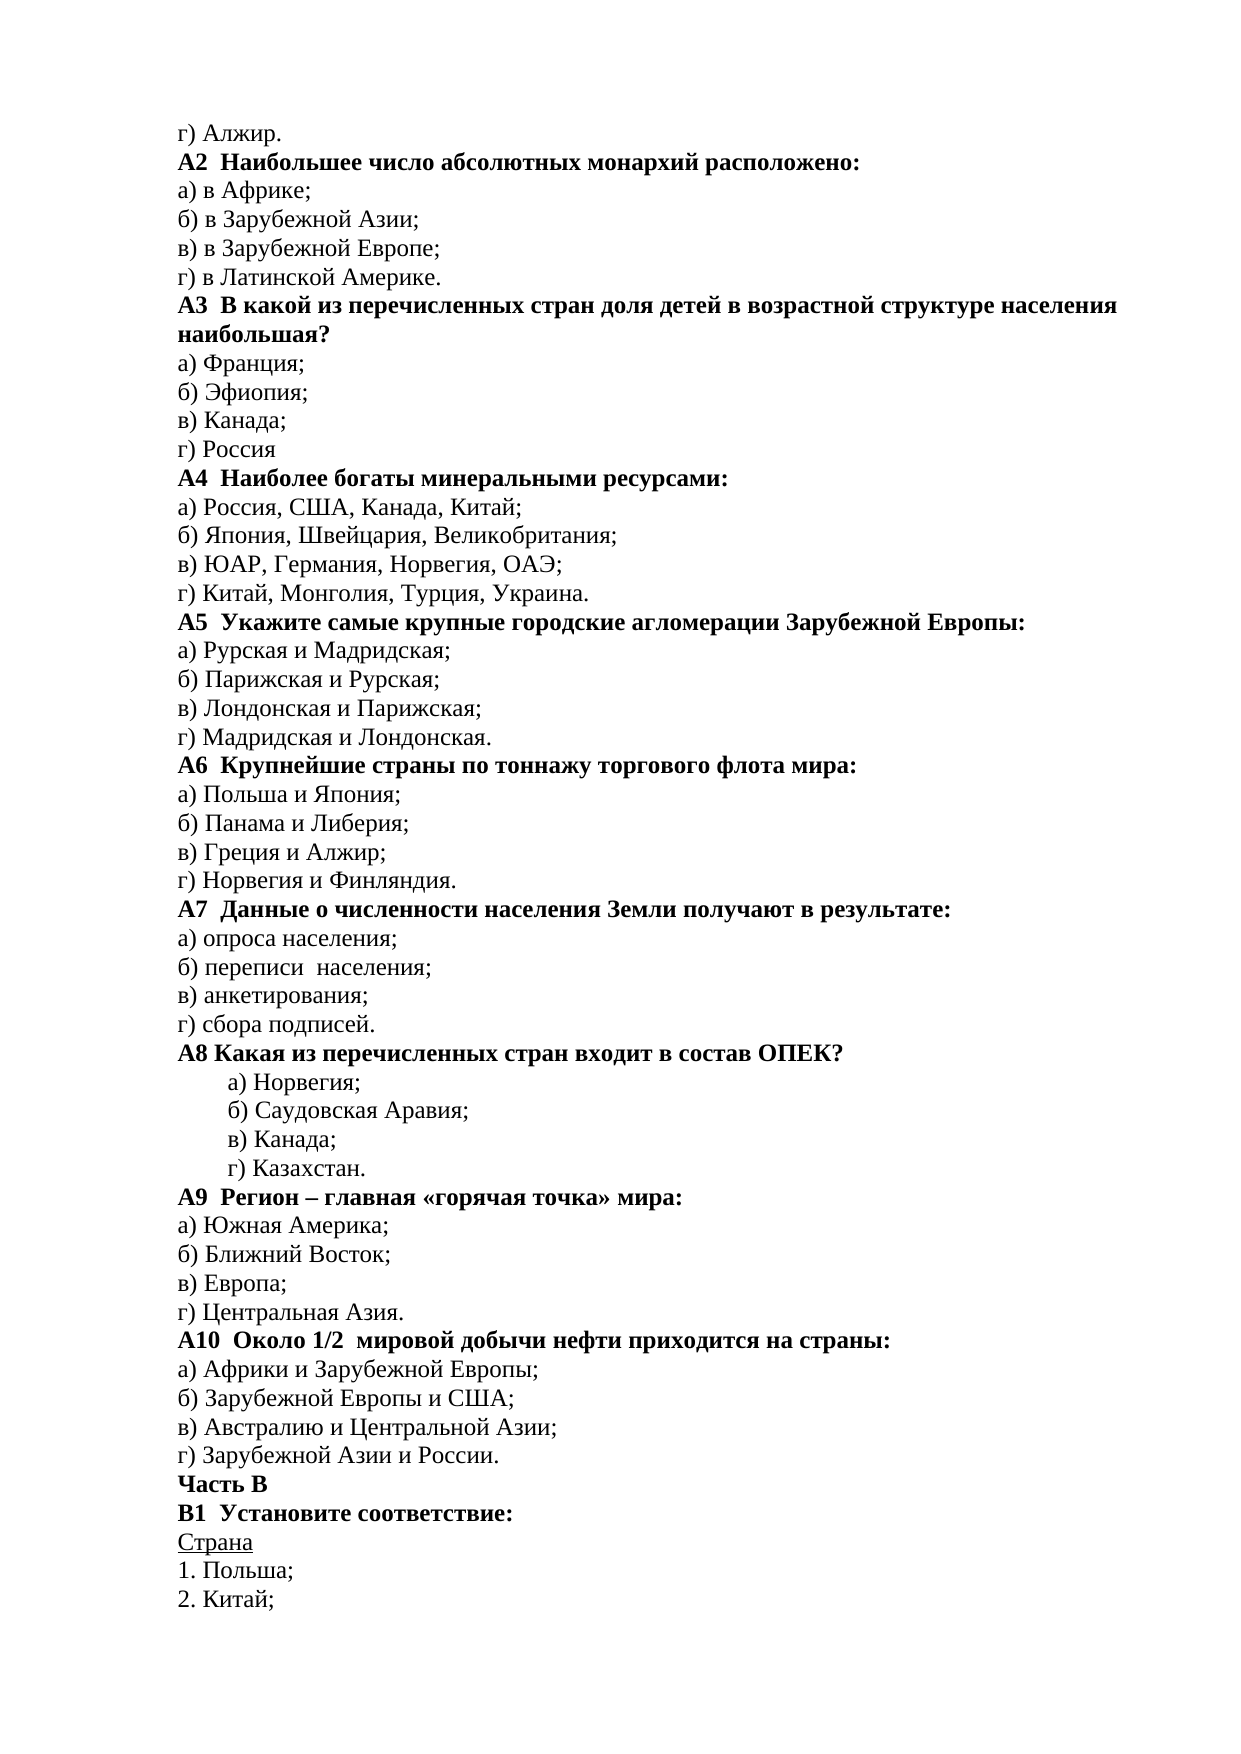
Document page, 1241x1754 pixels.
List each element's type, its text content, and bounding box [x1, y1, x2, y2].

text Страна [177, 1527, 1152, 1556]
text г) Центральная Азия. [177, 1297, 1152, 1326]
text в) ЮАР, Германия, Норвегия, ОАЭ; [177, 549, 1152, 578]
text а) в Африке; [177, 176, 1152, 204]
text г) Мадридская и Лондонская. [177, 722, 1152, 751]
text А2 Наибольшее число абсолютных монархий расположено: [177, 147, 1152, 176]
text 2. Китай; [177, 1584, 1152, 1613]
text б) в Зарубежной Азии; [177, 204, 1152, 233]
text в) Лондонская и Парижская; [177, 693, 1152, 722]
text а) Южная Америка; [177, 1211, 1152, 1239]
text б) переписи населения; [177, 952, 1152, 981]
text б) Зарубежной Европы и США; [177, 1383, 1152, 1412]
text б) Япония, Швейцария, Великобритания; [177, 521, 1152, 549]
text г) Зарубежной Азии и России. [177, 1441, 1152, 1469]
text А7 Данные о численности населения Земли получают в результате: [177, 894, 1152, 923]
text г) Алжир. [177, 118, 1152, 147]
text А9 Регион – главная «горячая точка» мира: [177, 1182, 1152, 1211]
text в) анкетирования; [177, 981, 1152, 1009]
text а) Африки и Зарубежной Европы; [177, 1354, 1152, 1383]
text А5 Укажите самые крупные городские агломерации Зарубежной Европы: [177, 607, 1152, 636]
text А3 В какой из перечисленных стран доля детей в возрастной структуре населения наибольшая? [177, 291, 1152, 348]
text А4 Наиболее богаты минеральными ресурсами: [177, 463, 1152, 492]
text В1 Установите соответствие: [177, 1498, 1152, 1527]
text в) Австралию и Центральной Азии; [177, 1412, 1152, 1441]
text А6 Крупнейшие страны по тоннажу торгового флота мира: [177, 751, 1152, 779]
text а) Франция; [177, 348, 1152, 377]
text б) Панама и Либерия; [177, 808, 1152, 837]
text г) Китай, Монголия, Турция, Украина. [177, 578, 1152, 607]
text г) Россия [177, 434, 1152, 463]
text в) Греция и Алжир; [177, 837, 1152, 866]
text г) Норвегия и Финляндия. [177, 866, 1152, 894]
text б) Ближний Восток; [177, 1239, 1152, 1268]
text в) Канада; [177, 406, 1152, 434]
text а) Россия, США, Канада, Китай; [177, 492, 1152, 521]
text Часть В [177, 1469, 1152, 1498]
text А8 Какая из перечисленных стран входит в состав ОПЕК? [177, 1038, 1152, 1067]
text в) в Зарубежной Европе; [177, 233, 1152, 262]
text а) опроса населения; [177, 923, 1152, 952]
text г) Казахстан. [177, 1153, 1152, 1182]
text А10 Около 1/2 мировой добычи нефти приходится на страны: [177, 1326, 1152, 1354]
text 1. Польша; [177, 1556, 1152, 1584]
text б) Саудовская Аравия; [177, 1096, 1152, 1124]
text г) в Латинской Америке. [177, 262, 1152, 291]
text б) Эфиопия; [177, 377, 1152, 406]
text а) Норвегия; [177, 1067, 1152, 1096]
text а) Рурская и Мадридская; [177, 636, 1152, 664]
text б) Парижская и Рурская; [177, 664, 1152, 693]
text в) Канада; [177, 1124, 1152, 1153]
text а) Польша и Япония; [177, 779, 1152, 808]
text г) сбора подписей. [177, 1009, 1152, 1038]
text в) Европа; [177, 1268, 1152, 1297]
